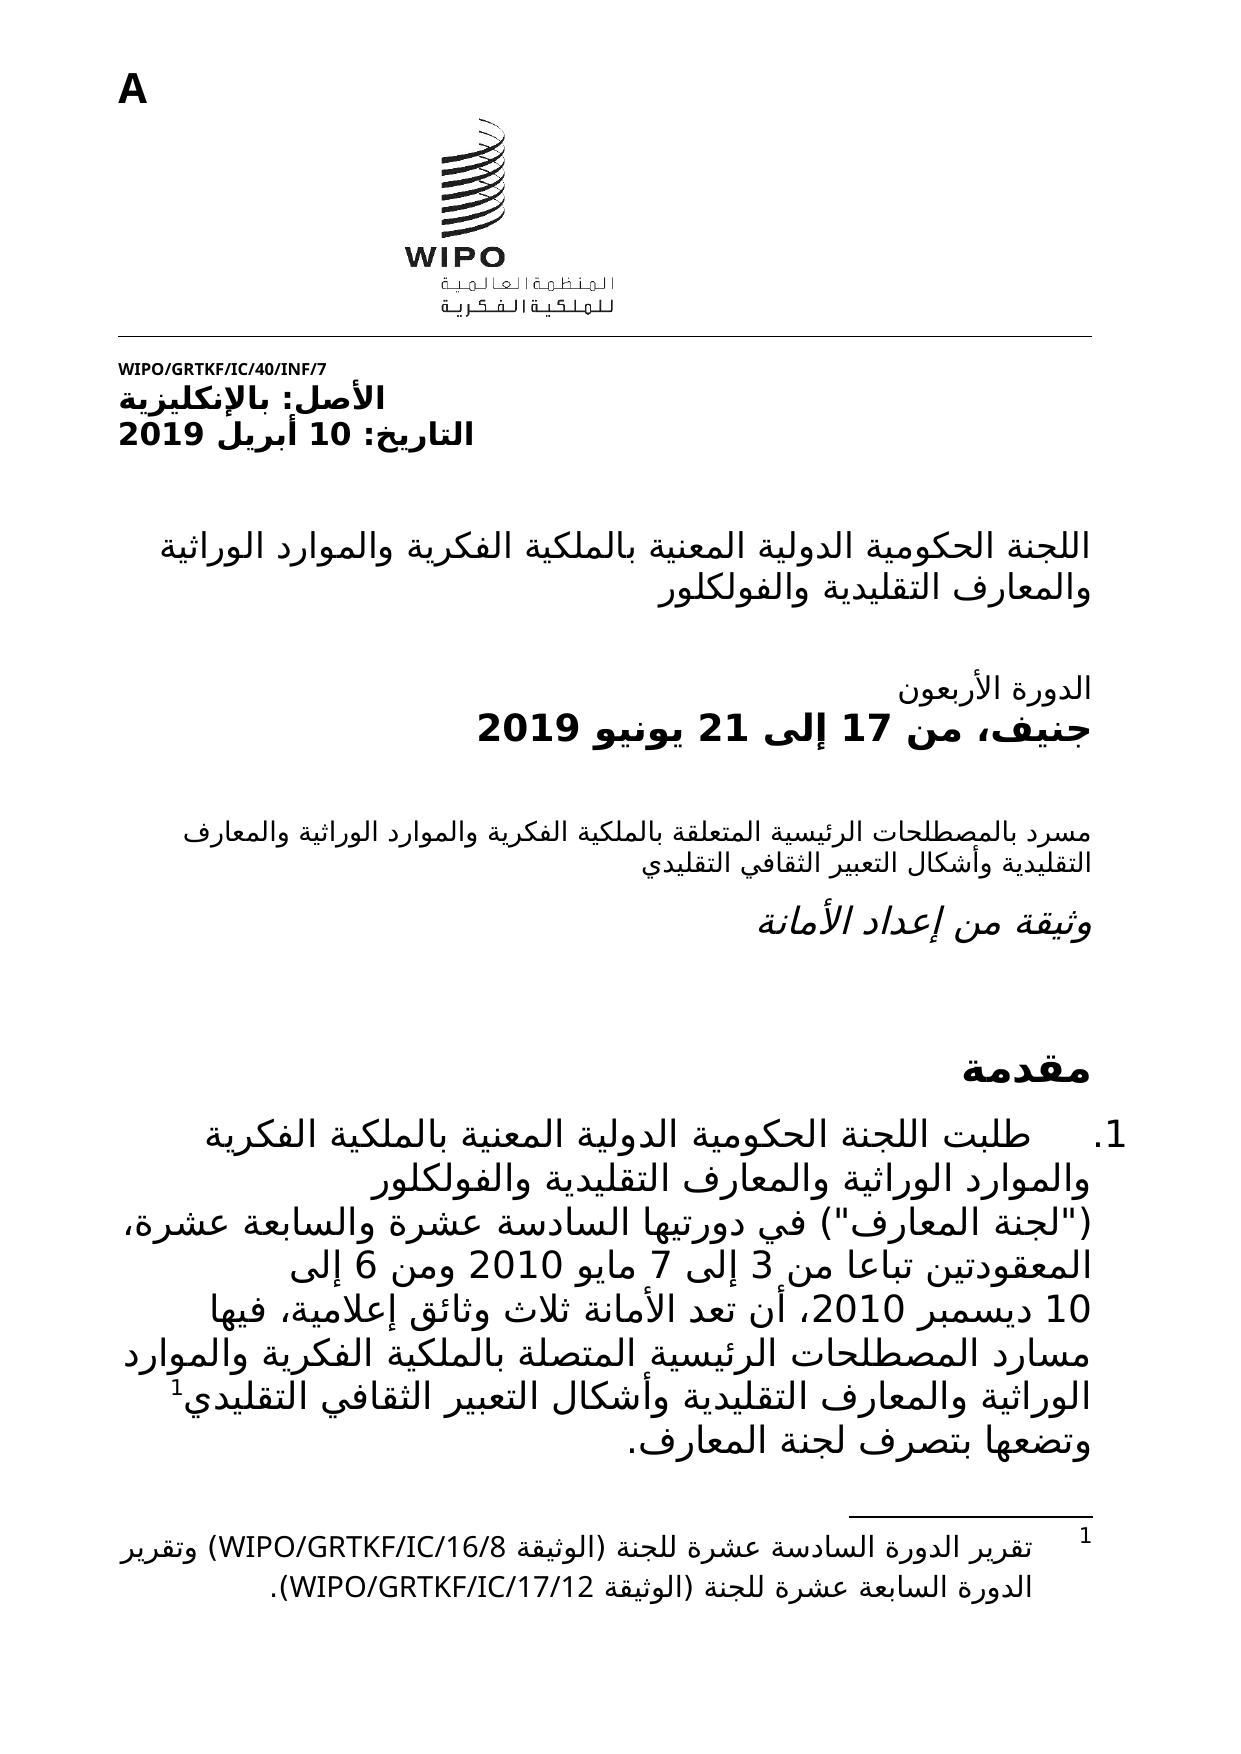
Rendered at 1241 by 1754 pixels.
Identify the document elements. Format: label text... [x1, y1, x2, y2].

text WIPO/GRTKF/IC/40/INF/7 [118, 337, 1092, 380]
text طلبت اللجنة الحكومية الدولية المعنية بالملكية الفكرية والموارد الوراثية والمعارف التقليدية والفولكلور ("لجنة المعارف") في دورتيها السادسة عشرة والسابعة عشرة، المعقودتين تباعا من 3 إلى 7 مايو 2010 ومن 6 إلى 10 ديسمبر 2010، أن تعد الأمانة ثلاث وثائق إعلامية، فيها مسارد المصطلحات الرئيسية المتصلة بالملكية الفكرية والموارد الوراثية والمعارف التقليدية وأشكال التعبير الثقافي التقليدي وتضعها بتصرف لجنة المعارف. [118, 1113, 1092, 1462]
text مسرد بالمصطلحات الرئيسية المتعلقة بالملكية الفكرية والموارد الوراثية والمعارف التقليدية وأشكال التعبير الثقافي التقليدي [118, 816, 1092, 879]
text وثيقة من إعداد الأمانة [118, 900, 1092, 944]
picture [402, 115, 620, 324]
subtitle اللجنة الحكومية الدولية المعنية بالملكية الفكرية والموارد الوراثية والمعارف التقليدية والفولكلور [118, 526, 1092, 608]
text A [118, 59, 1092, 116]
text التاريخ: 10 أبريل 2019 [118, 417, 1092, 453]
text الأصل: بالإنكليزية [118, 380, 1092, 417]
text الدورة الأربعون [118, 671, 1092, 707]
text جنيف، من 17 إلى 21 يونيو 2019 [118, 707, 1092, 751]
subtitle مقدمة [118, 1044, 1092, 1092]
